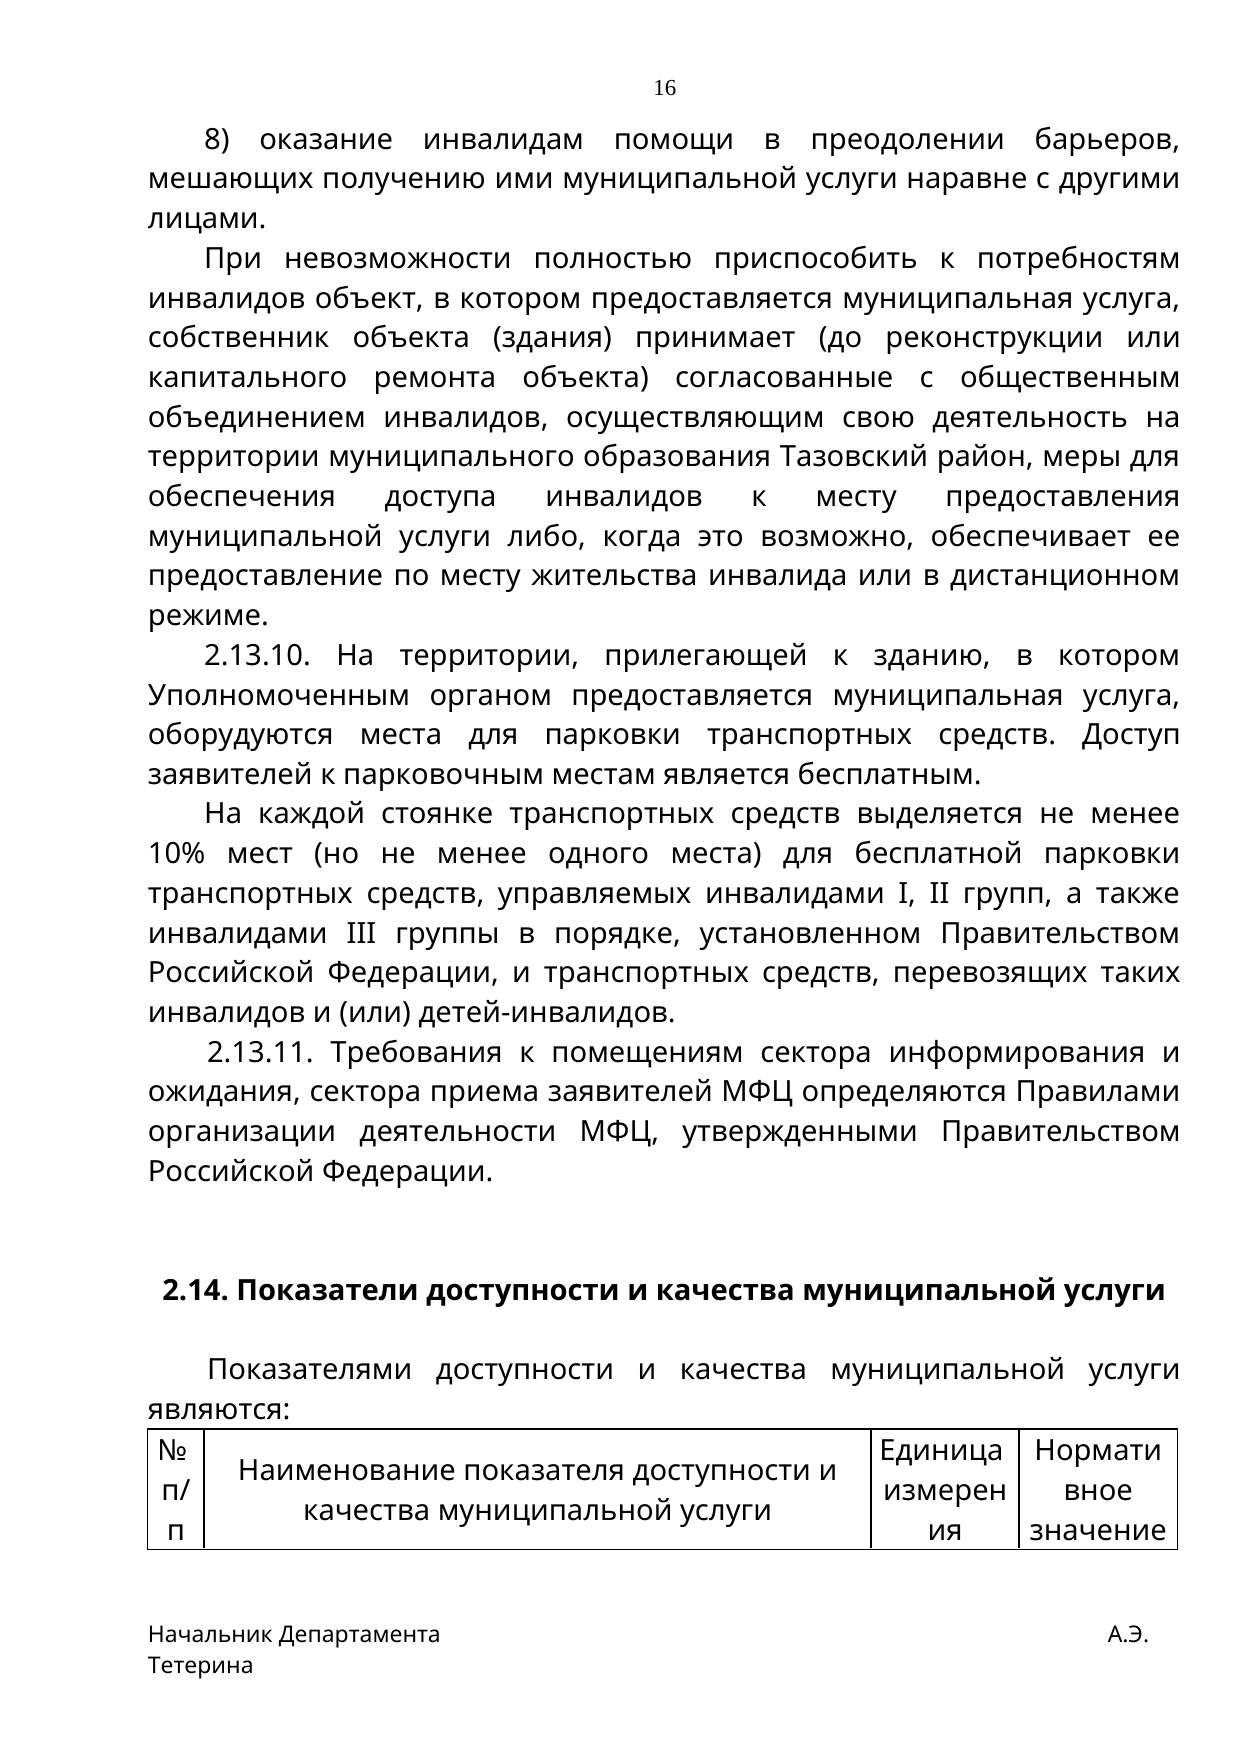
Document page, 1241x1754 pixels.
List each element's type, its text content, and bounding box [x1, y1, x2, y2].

text На каждой стоянке транспортных средств выделяется не менее 10% мест (но не менее одного места) для бесплатной парковки транспортных средств, управляемых инвалидами I, II групп, а также инвалидами III группы в порядке, установленном Правительством Российской Федерации, и транспортных средств, перевозящих таких инвалидов и (или) детей-инвалидов. [148, 793, 1181, 1031]
text 2.13.10. На территории, прилегающей к зданию, в котором Уполномоченным органом предоставляется муниципальная услуга, оборудуются места для парковки транспортных средств. Доступ заявителей к парковочным местам является бесплатным. [148, 634, 1181, 793]
table_header Единица измерения [872, 1430, 1018, 1548]
text 8) оказание инвалидам помощи в преодолении барьеров, мешающих получению ими муниципальной услуги наравне с другими лицами. [148, 118, 1181, 237]
text При невозможности полностью приспособить к потребностям инвалидов объект, в котором предоставляется муниципальная услуга, собственник объекта (здания) принимает (до реконструкции или капитального ремонта объекта) согласованные с общественным объединением инвалидов, осуществляющим свою деятельность на территории муниципального образования Тазовский район, меры для обеспечения доступа инвалидов к месту предоставления муниципальной услуги либо, когда это возможно, обеспечивает ее предоставление по месту жительства инвалида или в дистанционном режиме. [148, 237, 1181, 634]
table_header № п/п [148, 1430, 203, 1548]
table_header Наименование показателя доступности и качества муниципальной услуги [205, 1430, 870, 1548]
table_header Нормативное значение [1020, 1430, 1177, 1548]
text 2.14. Показатели доступности и качества муниципальной услуги [148, 1269, 1181, 1309]
text 2.13.11. Требования к помещениям сектора информирования и ожидания, сектора приема заявителей МФЦ определяются Правилами организации деятельности МФЦ, утвержденными Правительством Российской Федерации. [148, 1031, 1181, 1190]
list Показателями доступности и качества муниципальной услуги являются: [148, 1348, 1181, 1428]
